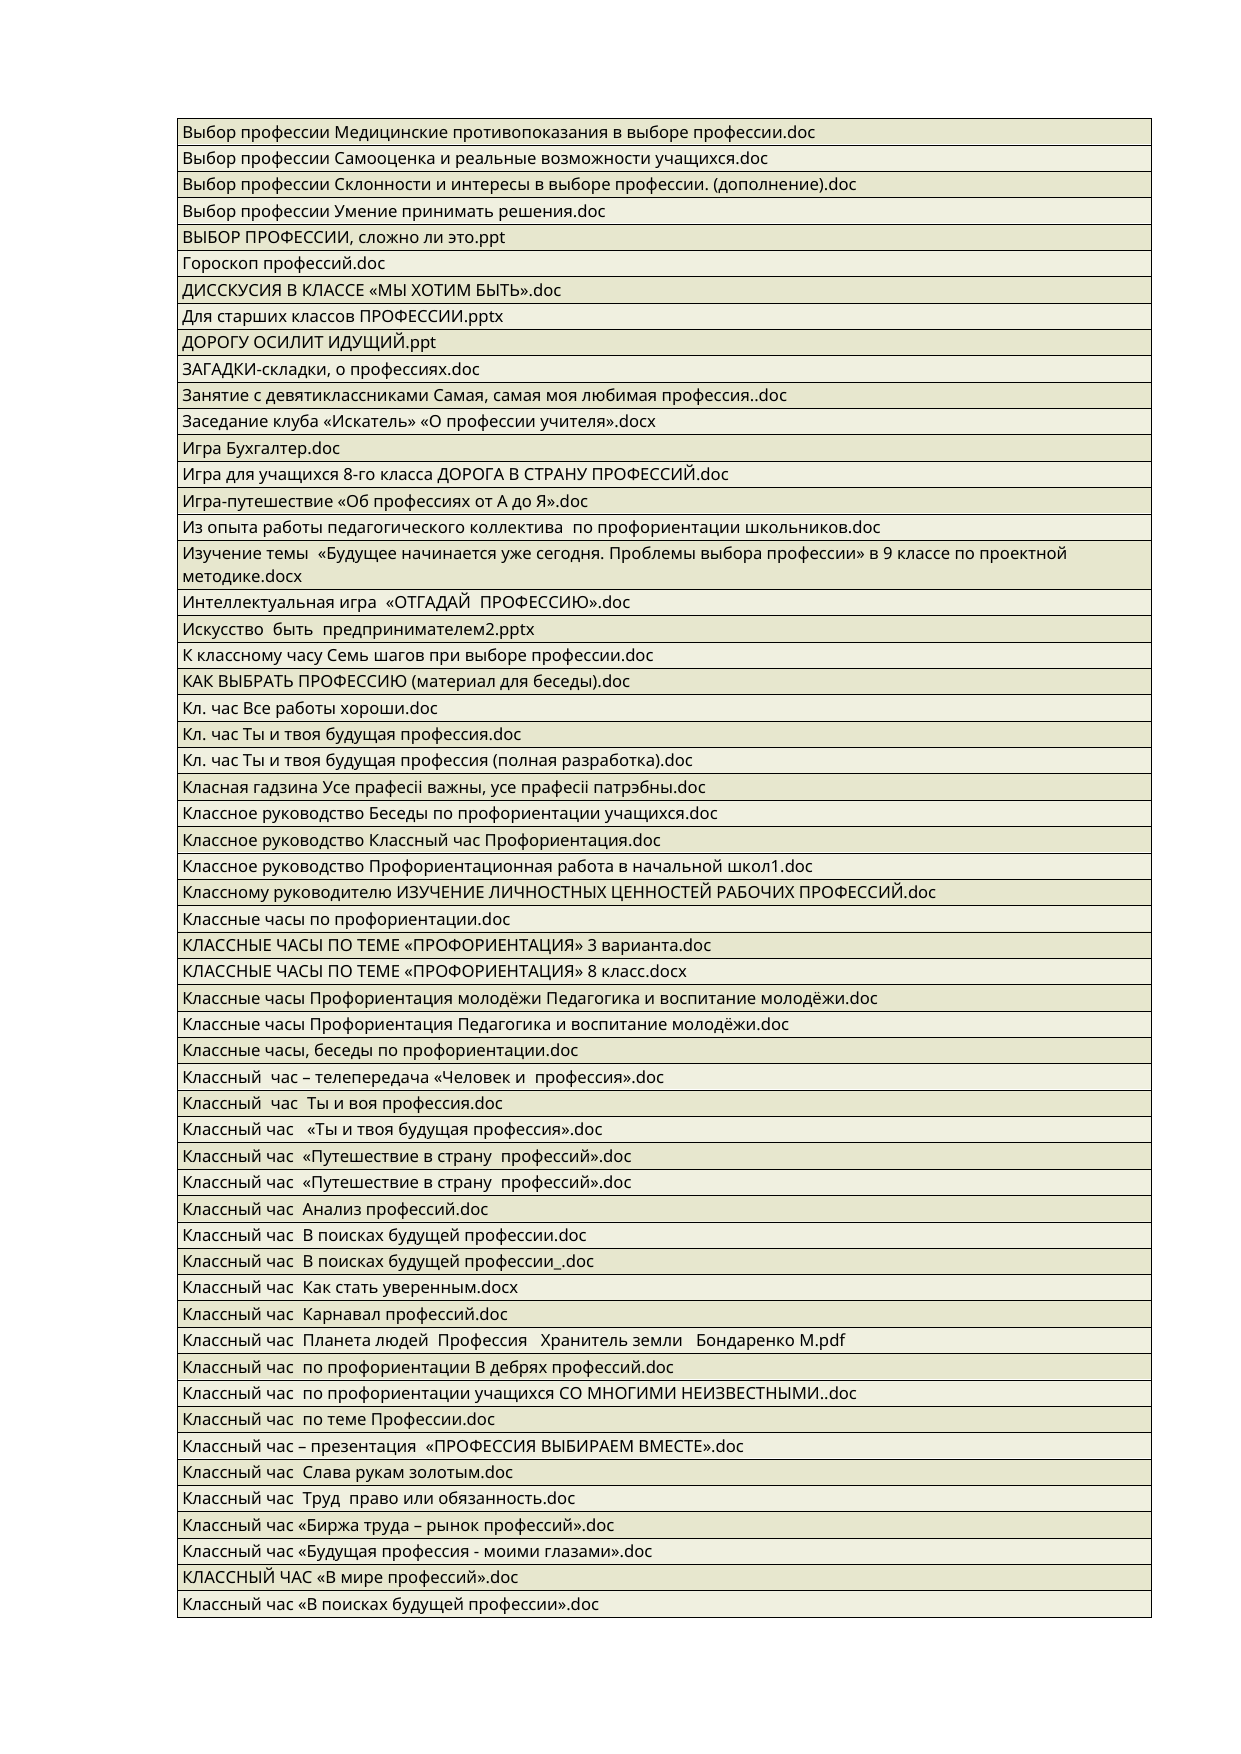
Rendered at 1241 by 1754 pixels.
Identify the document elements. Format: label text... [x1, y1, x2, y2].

table_cell Классный час Планета людей Профессия Хранитель земли Бондаренко М.pdf [178, 1328, 1151, 1353]
table_cell Выбор профессии Умение принимать решения.doc [178, 198, 1151, 223]
table_cell Классный час – телепередача «Человек и профессия».doc [178, 1064, 1151, 1089]
table_cell Классный час Труд право или обязанность.doc [178, 1486, 1151, 1511]
table_cell Класная гадзина Усе прафесіі важны, усе прафесіі патрэбны.doc [178, 774, 1151, 800]
table_cell Кл. час Ты и твоя будущая профессия (полная разработка).doc [178, 748, 1151, 773]
table_cell Выбор профессии Самооценка и реальные возможности учащихся.doc [178, 146, 1151, 171]
table_cell Занятие с девятиклассниками Самая, самая моя любимая профессия..doc [178, 383, 1151, 408]
table_cell Для старших классов ПРОФЕССИИ.pptx [178, 304, 1151, 329]
table_cell Игра для учащихся 8-го класса ДОРОГА В СТРАНУ ПРОФЕССИЙ.doc [178, 462, 1151, 487]
table_cell ВЫБОР ПРОФЕССИИ, сложно ли это.ppt [178, 225, 1151, 250]
table_cell Классный час «Путешествие в страну профессий».doc [178, 1170, 1151, 1195]
table_cell Выбор профессии Медицинские противопоказания в выборе профессии.doc [178, 119, 1151, 144]
table_cell Из опыта работы педагогического коллектива по профориентации школьников.doc [178, 515, 1151, 540]
table_cell Гороскоп профессий.doc [178, 251, 1151, 276]
table_cell Классный час «Путешествие в страну профессий».doc [178, 1143, 1151, 1169]
table_cell Классные часы Профориентация Педагогика и воспитание молодёжи.doc [178, 1012, 1151, 1037]
table_cell Классный час Как стать уверенным.docx [178, 1275, 1151, 1300]
table_cell КЛАССНЫЙ ЧАС «В мире профессий».doc [178, 1565, 1151, 1590]
table_cell ЗАГАДКИ-складки, о профессиях.doc [178, 356, 1151, 382]
table_cell Классный час В поисках будущей профессии_.doc [178, 1249, 1151, 1274]
table_cell Классный час «Биржа труда – рынок профессий».doc [178, 1512, 1151, 1538]
table_cell Интеллектуальная игра «ОТГАДАЙ ПРОФЕССИЮ».doc [178, 590, 1151, 615]
table_cell Классный час Карнавал профессий.doc [178, 1301, 1151, 1327]
table_cell Классные часы, беседы по профориентации.doc [178, 1038, 1151, 1063]
table_cell Классный час по профориентации В дебрях профессий.doc [178, 1354, 1151, 1379]
table_cell Классный час Слава рукам золотым.doc [178, 1460, 1151, 1485]
table_cell Классные часы Профориентация молодёжи Педагогика и воспитание молодёжи.doc [178, 985, 1151, 1011]
table_cell Кл. час Ты и твоя будущая профессия.doc [178, 722, 1151, 747]
table_cell КЛАССНЫЕ ЧАСЫ ПО ТЕМЕ «ПРОФОРИЕНТАЦИЯ» 8 класс.docx [178, 959, 1151, 984]
table_cell Классному руководителю ИЗУЧЕНИЕ ЛИЧНОСТНЫХ ЦЕННОСТЕЙ РАБОЧИХ ПРОФЕССИЙ.doc [178, 880, 1151, 905]
table_cell Классное руководство Профориентационная работа в начальной школ1.doc [178, 854, 1151, 879]
table_cell Классный час «В поисках будущей профессии».doc [178, 1591, 1151, 1617]
table_cell Классный час «Будущая профессия - моими глазами».doc [178, 1539, 1151, 1564]
table_cell Игра Бухгалтер.doc [178, 435, 1151, 461]
table_cell ДОРОГУ ОСИЛИТ ИДУЩИЙ.ppt [178, 330, 1151, 355]
table_cell Классный час – презентация «ПРОФЕССИЯ ВЫБИРАЕМ ВМЕСТЕ».doc [178, 1433, 1151, 1458]
table_cell Заседание клуба «Искатель» «О профессии учителя».docx [178, 409, 1151, 434]
table_cell Классные часы по профориентации.doc [178, 906, 1151, 931]
table_cell Классный час Ты и воя профессия.doc [178, 1091, 1151, 1116]
table_cell Кл. час Все работы хороши.doc [178, 695, 1151, 721]
table_cell К классному часу Семь шагов при выборе профессии.doc [178, 643, 1151, 668]
table_cell Изучение темы «Будущее начинается уже сегодня. Проблемы выбора профессии» в 9 классе по проектной методике.docx [178, 541, 1151, 589]
table_cell КЛАССНЫЕ ЧАСЫ ПО ТЕМЕ «ПРОФОРИЕНТАЦИЯ» 3 варианта.doc [178, 933, 1151, 958]
table_cell Выбор профессии Склонности и интересы в выборе профессии. (дополнение).doc [178, 172, 1151, 197]
table_cell Классный час В поисках будущей профессии.doc [178, 1223, 1151, 1248]
table_cell Искусство быть предпринимателем2.pptx [178, 616, 1151, 642]
table_cell ДИССКУСИЯ В КЛАССЕ «МЫ ХОТИМ БЫТЬ».doc [178, 277, 1151, 303]
table_cell Классный час Анализ профессий.doc [178, 1196, 1151, 1221]
table_cell Классный час по профориентации учащихся СО МНОГИМИ НЕИЗВЕСТНЫМИ..doc [178, 1381, 1151, 1406]
table_cell КАК ВЫБРАТЬ ПРОФЕССИЮ (материал для беседы).doc [178, 669, 1151, 694]
table_cell Классный час по теме Профессии.doc [178, 1407, 1151, 1432]
table_cell Игра-путешествие «Об профессиях от А до Я».doc [178, 488, 1151, 513]
table_cell Классный час «Ты и твоя будущая профессия».doc [178, 1117, 1151, 1142]
table_cell Классное руководство Классный час Профориентация.doc [178, 827, 1151, 852]
table_cell Классное руководство Беседы по профориентации учащихся.doc [178, 801, 1151, 826]
